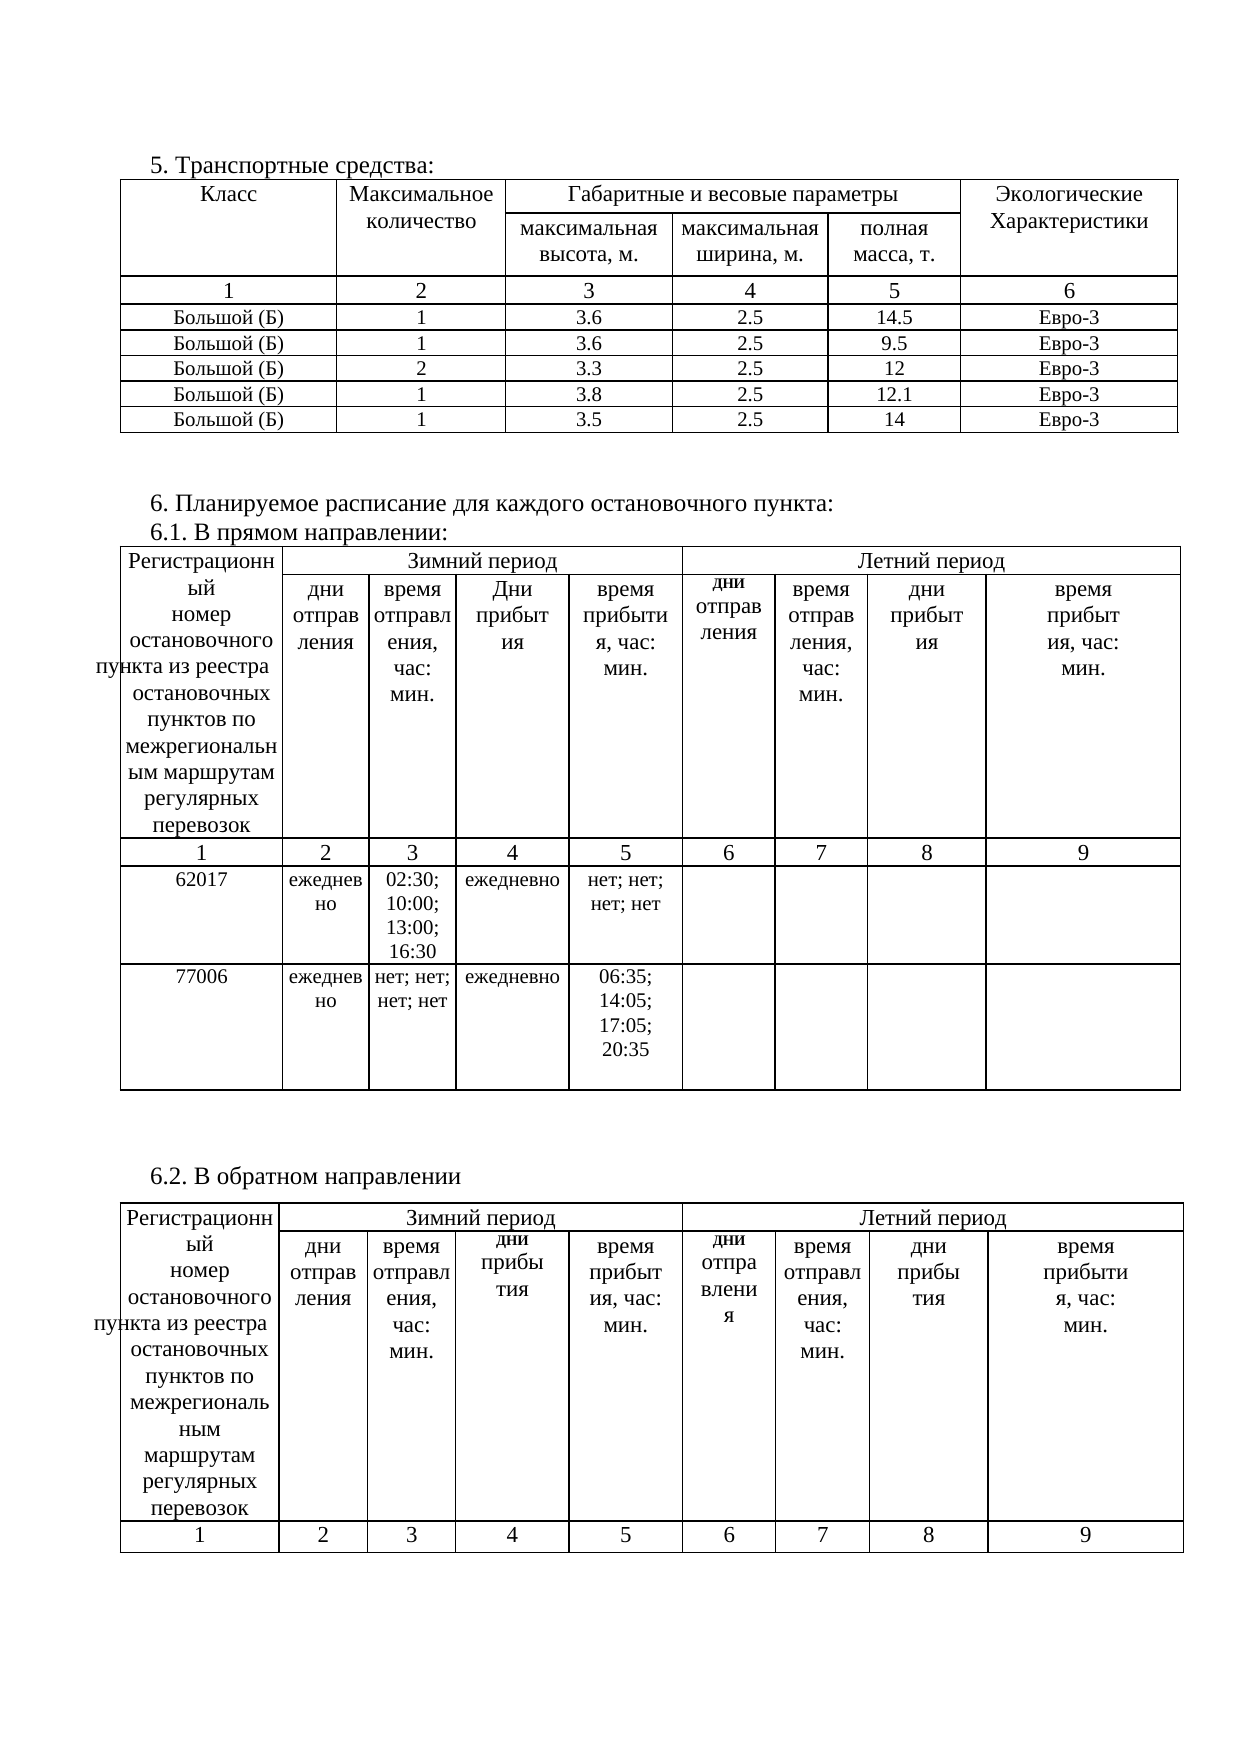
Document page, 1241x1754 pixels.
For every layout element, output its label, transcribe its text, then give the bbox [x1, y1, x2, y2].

table_cell 9 [989, 1522, 1183, 1552]
table_cell 3 [506, 277, 672, 303]
table_cell Большой (Б) [121, 305, 336, 329]
text 6. Планируемое расписание для каждого остановочного пункта: [150, 488, 1090, 517]
table_cell 8 [870, 1522, 987, 1552]
table_cell время отправл ения, час: мин. [776, 1232, 869, 1520]
table_cell полная масса, т. [829, 214, 960, 275]
table_cell дни прибы тия [870, 1232, 987, 1520]
table_cell время отправ ления, час: мин. [776, 575, 867, 837]
table_cell 62017 [121, 867, 282, 963]
table_cell Большой (Б) [121, 382, 336, 406]
table_cell 3.5 [506, 407, 672, 431]
table_cell 6 [683, 1522, 775, 1552]
table_cell 9.5 [829, 331, 960, 354]
table_cell [868, 965, 985, 1089]
table_cell ежедневно [283, 965, 368, 1089]
table_cell ежедневно [457, 867, 568, 963]
table_cell 3.6 [506, 305, 672, 329]
table_cell дни прибыт ия [868, 575, 985, 837]
table_cell Евро-3 [961, 331, 1177, 354]
table_cell 2 [283, 839, 368, 865]
text 6.2. В обратном направлении [150, 1161, 1090, 1190]
table_cell Большой (Б) [121, 407, 336, 431]
table_cell 3.6 [506, 331, 672, 354]
table_cell 1 [121, 277, 336, 303]
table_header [121, 1204, 278, 1520]
table_cell [683, 867, 774, 963]
table_cell [868, 867, 985, 963]
table_cell нет; нет; нет; нет [370, 965, 455, 1089]
table_cell Большой (Б) [121, 331, 336, 354]
table_cell [987, 867, 1180, 963]
table_cell ДНИ прибы тия [456, 1232, 568, 1520]
table_cell ежедневно [283, 867, 368, 963]
table_cell время прибыт ия, час: мин. [987, 575, 1180, 837]
table_cell 9 [987, 839, 1180, 865]
table_cell Евро-3 [961, 356, 1177, 380]
table_cell 2.5 [673, 305, 827, 329]
table_cell [776, 867, 867, 963]
table_cell 1 [121, 839, 282, 865]
table_cell 12 [829, 356, 960, 380]
table_cell 3.8 [506, 382, 672, 406]
table_cell 14.5 [829, 305, 960, 329]
table_cell 5 [570, 839, 682, 865]
table_header Зимний период [280, 1204, 682, 1230]
table_cell 3 [370, 839, 455, 865]
table_cell 8 [868, 839, 985, 865]
table_cell 4 [456, 1522, 568, 1552]
table_cell 2 [280, 1522, 367, 1552]
table_cell 2 [337, 356, 505, 380]
table_cell 12.1 [829, 382, 960, 406]
table_cell время отправл ения, час: мин. [368, 1232, 455, 1520]
table_cell нет; нет; нет; нет [570, 867, 682, 963]
table_cell Большой (Б) [121, 356, 336, 380]
table_cell 4 [457, 839, 568, 865]
table_cell Евро-3 [961, 305, 1177, 329]
table_cell 1 [337, 331, 505, 354]
table_cell 2.5 [673, 407, 827, 431]
table_cell 6 [683, 839, 774, 865]
table_cell 02:30; 10:00; 13:00; 16:30 [370, 867, 455, 963]
table_cell ДНИ отпра влени я [683, 1232, 775, 1520]
table_cell Евро-3 [961, 407, 1177, 431]
table_header Летний период [683, 547, 1180, 573]
table_cell [683, 965, 774, 1089]
table_cell 5 [570, 1522, 682, 1552]
table_cell ДНИ отправ ления [683, 575, 774, 837]
table_cell [776, 965, 867, 1089]
table_cell 2.5 [673, 382, 827, 406]
table_cell 1 [337, 382, 505, 406]
table_cell 6 [961, 277, 1177, 303]
table_header Летний период [683, 1204, 1183, 1230]
table_header Экологические Характеристики [961, 180, 1177, 275]
table_header Регистрационный номер остановочного пункта из реестра остановочных пунктов по межрегиональным маршрутам регулярных перевозок [121, 547, 282, 837]
table_header Зимний период [283, 547, 682, 573]
table_cell Дни прибыт ия [457, 575, 568, 837]
table_cell Евро-3 [961, 382, 1177, 406]
table_cell 3 [368, 1522, 455, 1552]
table_cell ежедневно [457, 965, 568, 1089]
table_cell 1 [337, 407, 505, 431]
text 6.1. В прямом направлении: [150, 517, 1090, 546]
table_cell 77006 [121, 965, 282, 1089]
table_cell 7 [776, 839, 867, 865]
table_cell 5 [829, 277, 960, 303]
table_cell 1 [121, 1522, 278, 1552]
table_header Габаритные и весовые параметры [506, 180, 960, 212]
table_header Класс [121, 180, 336, 275]
table_cell время отправл ения, час: мин. [370, 575, 455, 837]
table_cell дни отправ ления [280, 1232, 367, 1520]
table_cell 14 [829, 407, 960, 431]
table_cell время прибыт ия, час: мин. [570, 1232, 682, 1520]
table_cell максимальная ширина, м. [673, 214, 827, 275]
text 5. Транспортные средства: [150, 150, 1090, 179]
table_cell 7 [776, 1522, 869, 1552]
table_cell максимальная высота, м. [506, 214, 672, 275]
table_cell 2 [337, 277, 505, 303]
table_cell 2.5 [673, 356, 827, 380]
table_cell 3.3 [506, 356, 672, 380]
table_cell 2.5 [673, 331, 827, 354]
table_cell время прибыти я, час: мин. [989, 1232, 1183, 1520]
table_cell 1 [337, 305, 505, 329]
table_cell время прибыти я, час: мин. [570, 575, 682, 837]
table_cell [987, 965, 1180, 1089]
table_header Максимальное количество [337, 180, 505, 275]
table_cell дни отправ ления [283, 575, 368, 837]
table_cell 4 [673, 277, 827, 303]
table_cell 06:35; 14:05; 17:05; 20:35 [570, 965, 682, 1089]
